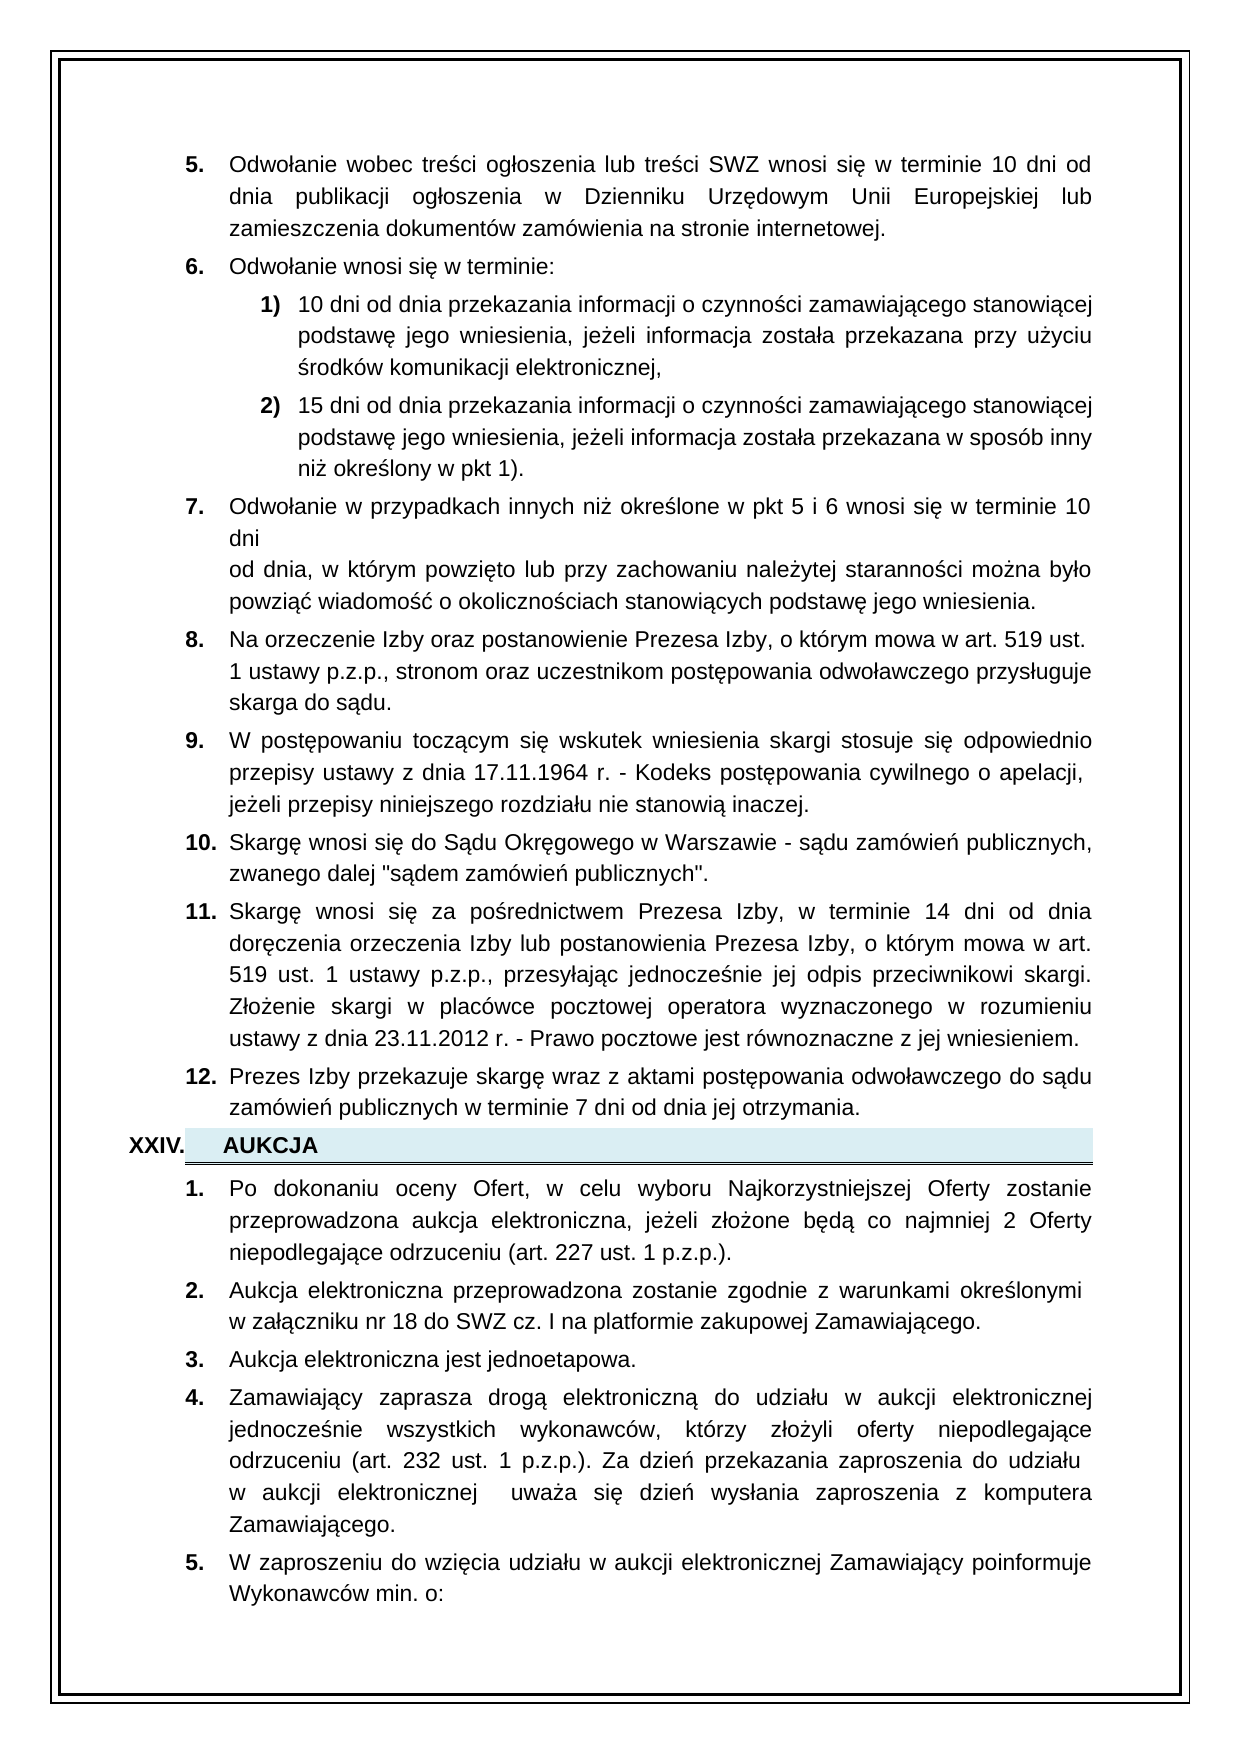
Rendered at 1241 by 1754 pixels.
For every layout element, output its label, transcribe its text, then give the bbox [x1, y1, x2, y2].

list Odwołanie w przypadkach innych niż określone w pkt 5 i 6 wnosi się w terminie 10 dni od dnia, w którym powzięto lub przy zachowaniu należytej staranności można było powziąć wiadomość o okolicznościach stanowiących podstawę jego wniesienia. [185, 489, 1093, 616]
list Aukcja elektroniczna przeprowadzona zostanie zgodnie z warunkami określonymi w załączniku nr 18 do SWZ cz. I na platformie zakupowej Zamawiającego. [185, 1273, 1093, 1336]
list Prezes Izby przekazuje skargę wraz z aktami postępowania odwoławczego do sądu zamówień publicznych w terminie 7 dni od dnia jej otrzymania. [185, 1059, 1093, 1122]
list W postępowaniu toczącym się wskutek wniesienia skargi stosuje się odpowiednio przepisy ustawy z dnia 17.11.1964 r. - Kodeks postępowania cywilnego o apelacji, jeżeli przepisy niniejszego rozdziału nie stanowią inaczej. [185, 723, 1093, 818]
list Po dokonaniu oceny Ofert, w celu wyboru Najkorzystniejszej Oferty zostanie przeprowadzona aukcja elektroniczna, jeżeli złożone będą co najmniej 2 Oferty niepodlegające odrzuceniu (art. 227 ust. 1 p.z.p.). [185, 1172, 1093, 1267]
list Na orzeczenie Izby oraz postanowienie Prezesa Izby, o którym mowa w art. 519 ust. 1 ustawy p.z.p., stronom oraz uczestnikom postępowania odwoławczego przysługuje skarga do sądu. [185, 622, 1093, 717]
list Odwołanie wnosi się w terminie: [185, 249, 1093, 281]
list AUKCJA [185, 1128, 1093, 1162]
list Aukcja elektroniczna jest jednoetapowa. [185, 1342, 1093, 1374]
list W zaproszeniu do wzięcia udziału w aukcji elektronicznej Zamawiający poinformuje Wykonawców min. o: [185, 1545, 1093, 1608]
list Zamawiający zaprasza drogą elektroniczną do udziału w aukcji elektronicznej jednocześnie wszystkich wykonawców, którzy złożyli oferty niepodlegające odrzuceniu (art. 232 ust. 1 p.z.p.). Za dzień przekazania zaproszenia do udziału w aukcji elektronicznej uważa się dzień wysłania zaproszenia z komputera Zamawiającego. [185, 1380, 1093, 1539]
list Odwołanie wobec treści ogłoszenia lub treści SWZ wnosi się w terminie 10 dni od dnia publikacji ogłoszenia w Dzienniku Urzędowym Unii Europejskiej lub zamieszczenia dokumentów zamówienia na stronie internetowej. [185, 148, 1093, 243]
list 15 dni od dnia przekazania informacji o czynności zamawiającego stanowiącej podstawę jego wniesienia, jeżeli informacja została przekazana w sposób inny niż określony w pkt 1). [260, 388, 1093, 483]
list Skargę wnosi się za pośrednictwem Prezesa Izby, w terminie 14 dni od dnia doręczenia orzeczenia Izby lub postanowienia Prezesa Izby, o którym mowa w art. 519 ust. 1 ustawy p.z.p., przesyłając jednocześnie jej odpis przeciwnikowi skargi. Złożenie skargi w placówce pocztowej operatora wyznaczonego w rozumieniu ustawy z dnia 23.11.2012 r. - Prawo pocztowe jest równoznaczne z jej wniesieniem. [185, 894, 1093, 1053]
list Skargę wnosi się do Sądu Okręgowego w Warszawie - sądu zamówień publicznych, zwanego dalej "sądem zamówień publicznych". [185, 825, 1093, 888]
list 10 dni od dnia przekazania informacji o czynności zamawiającego stanowiącej podstawę jego wniesienia, jeżeli informacja została przekazana przy użyciu środków komunikacji elektronicznej, [260, 287, 1093, 382]
